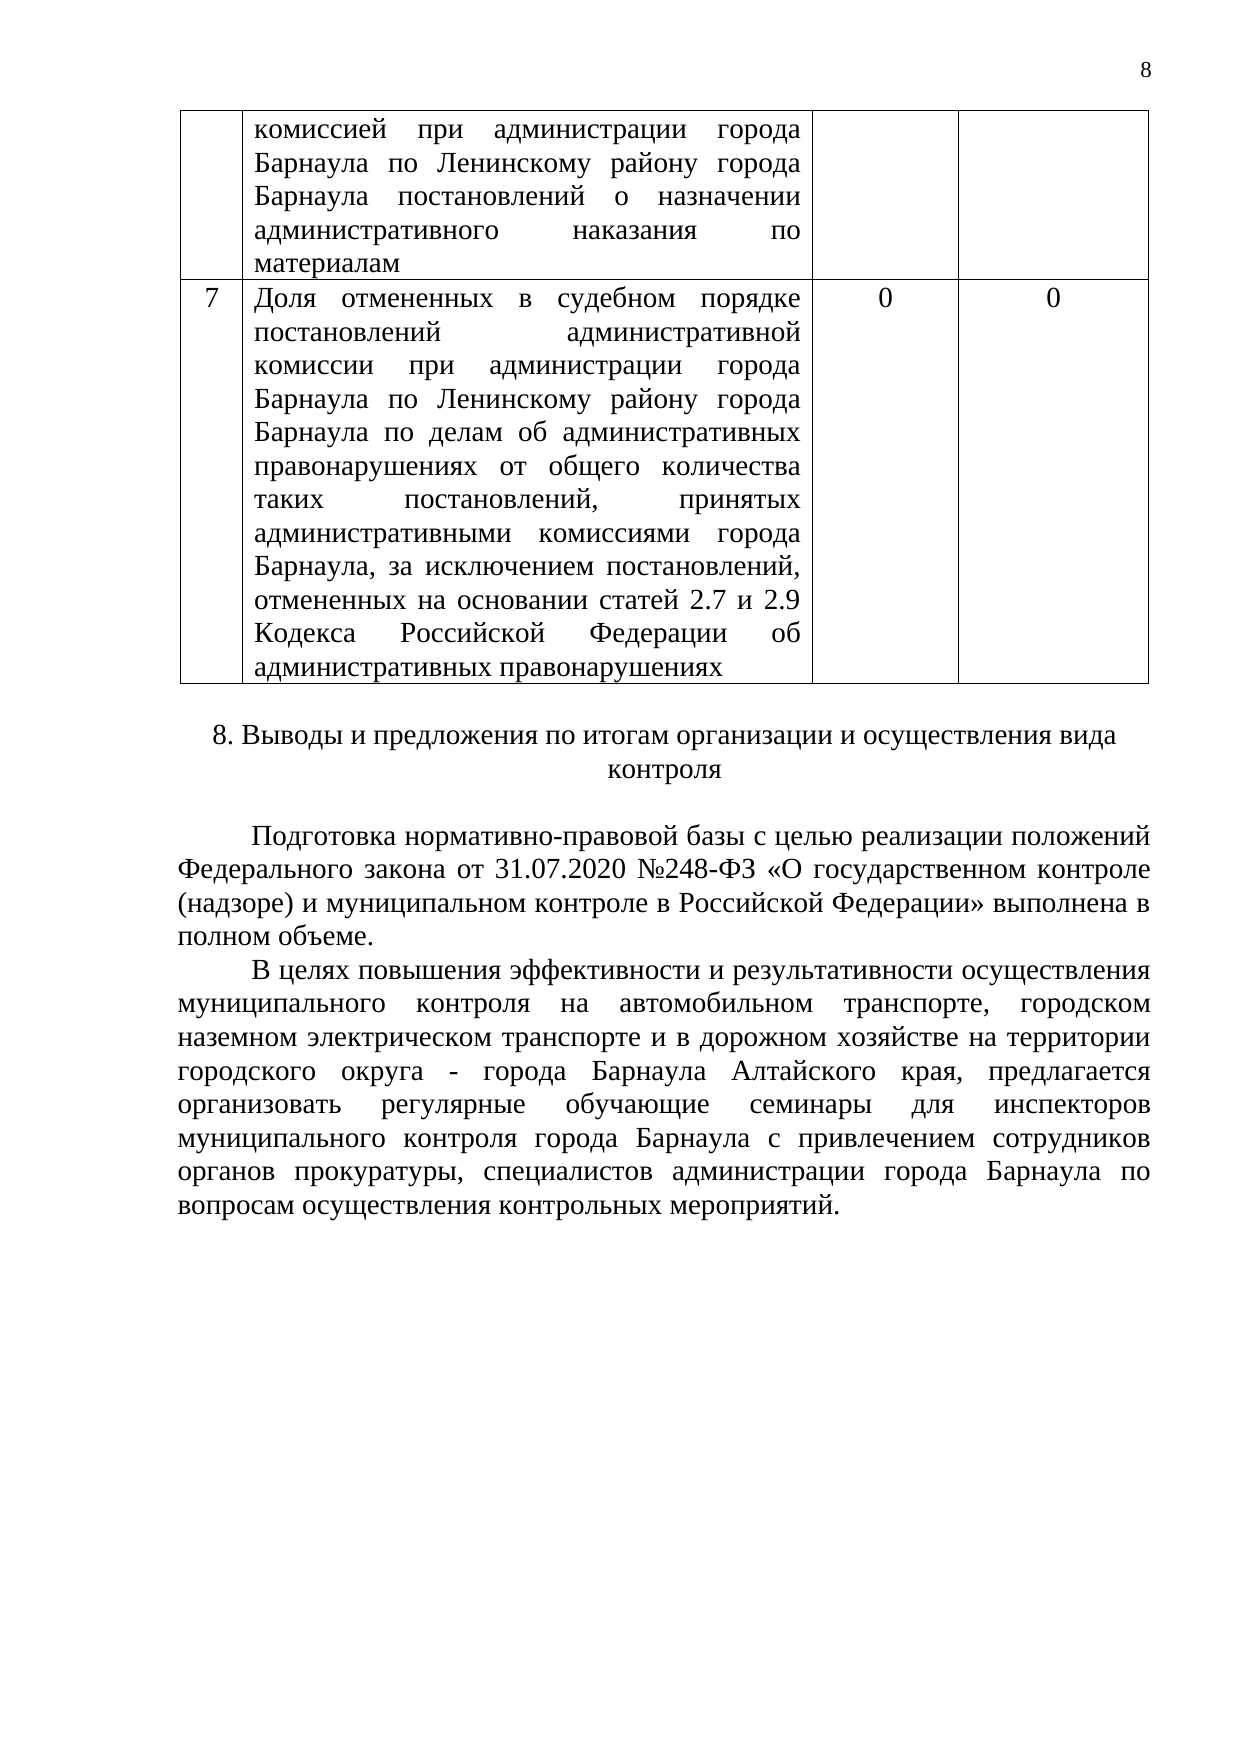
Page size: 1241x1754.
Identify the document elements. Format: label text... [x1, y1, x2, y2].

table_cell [243, 111, 812, 279]
table_cell Доля отмененных в судебном порядке постановлений административной комиссии при администрации города Барнаула по Ленинскому району города Барнаула по делам об административных правонарушениях от общего количества таких постановлений, принятых административными комиссиями города Барнаула, за исключением постановлений, отмененных на основании статей 2.7 и 2.9 Кодекса Российской Федерации об административных правонарушениях [243, 280, 812, 683]
text 8. Выводы и предложения по итогам организации и осуществления вида контроля [177, 717, 1152, 784]
text Подготовка нормативно-правовой базы с целью реализации положений Федерального закона от 31.07.2020 №248-ФЗ «О государственном контроле (надзоре) и муниципальном контроле в Российской Федерации» выполнена в полном объеме. [177, 818, 1152, 952]
table_cell 0 [959, 280, 1148, 683]
table_cell 0 [959, 111, 1148, 279]
table_cell 0 [813, 280, 958, 683]
table_cell 7 [181, 280, 242, 683]
text В целях повышения эффективности и результативности осуществления муниципального контроля на автомобильном транспорте, городском наземном электрическом транспорте и в дорожном хозяйстве на территории городского округа - города Барнаула Алтайского края, предлагается организовать регулярные обучающие семинары для инспекторов муниципального контроля города Барнаула с привлечением сотрудников органов прокуратуры, специалистов администрации города Барнаула по вопросам осуществления контрольных мероприятий. [177, 952, 1152, 1220]
table_cell 6. [181, 111, 242, 279]
table_cell 95 [813, 111, 958, 279]
